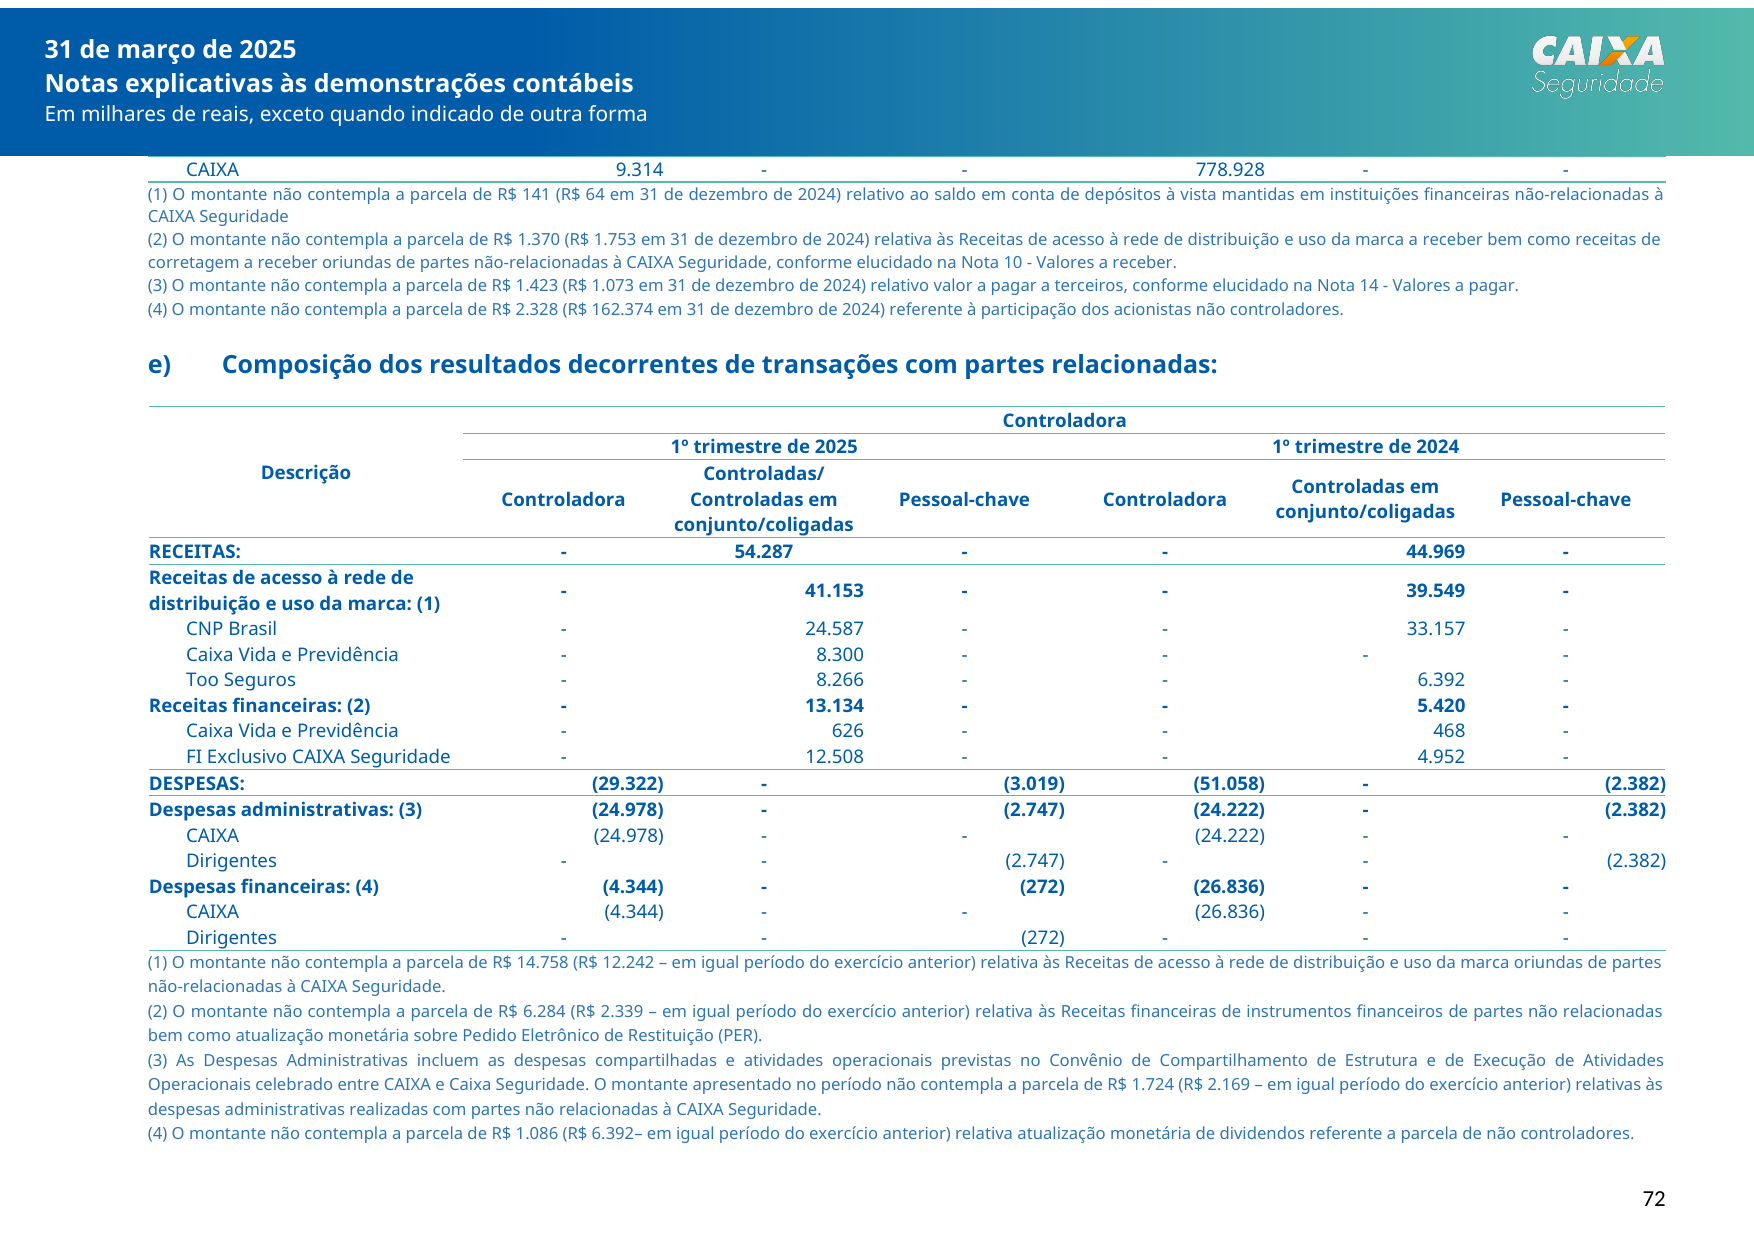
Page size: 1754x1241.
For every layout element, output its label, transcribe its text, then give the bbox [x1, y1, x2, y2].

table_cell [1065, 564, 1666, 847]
picture [1531, 34, 1666, 100]
text (1) O montante não contempla a parcela de R$ 141 (R$ 64 em 31 de dezembro de 2024) relativo ao saldo em conta de depósitos à vista mantidas em instituições financeiras não-relacionadas à CAIXA Seguridade [148, 183, 1665, 228]
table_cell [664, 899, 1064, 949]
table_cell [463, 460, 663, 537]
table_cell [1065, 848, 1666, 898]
text (2) O montante não contempla a parcela de R$ 6.284 (R$ 2.339 – em igual período do exercício anterior) relativa às Receitas financeiras de instrumentos financeiros de partes não relacionadas bem como atualização monetária sobre Pedido Eletrônico de Restituição (PER). [148, 999, 1665, 1047]
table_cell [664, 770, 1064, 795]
text (3) O montante não contempla a parcela de R$ 1.423 (R$ 1.073 em 31 de dezembro de 2024) relativo valor a pagar a terceiros, conforme elucidado na Nota 14 - Valores a pagar. [148, 273, 1665, 296]
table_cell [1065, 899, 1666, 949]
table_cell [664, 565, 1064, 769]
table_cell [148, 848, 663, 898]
list Composição dos resultados decorrentes de transações com partes relacionadas: [148, 347, 1665, 381]
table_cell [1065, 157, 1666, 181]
text (3) As Despesas Administrativas incluem as despesas compartilhadas e atividades operacionais previstas no Convênio de Compartilhamento de Estrutura e de Execução de Atividades Operacionais celebrado entre CAIXA e Caixa Seguridade. O montante apresentado no período não contempla a parcela de R$ 1.724 (R$ 2.169 – em igual período do exercício anterior) relativas às despesas administrativas realizadas com partes não relacionadas à CAIXA Seguridade. [148, 1048, 1665, 1120]
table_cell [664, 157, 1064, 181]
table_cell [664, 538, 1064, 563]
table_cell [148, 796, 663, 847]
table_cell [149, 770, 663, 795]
text (4) O montante não contempla a parcela de R$ 1.086 (R$ 6.392– em igual período do exercício anterior) relativa atualização monetária de dividendos referente a parcela de não controladores. [148, 1122, 1665, 1144]
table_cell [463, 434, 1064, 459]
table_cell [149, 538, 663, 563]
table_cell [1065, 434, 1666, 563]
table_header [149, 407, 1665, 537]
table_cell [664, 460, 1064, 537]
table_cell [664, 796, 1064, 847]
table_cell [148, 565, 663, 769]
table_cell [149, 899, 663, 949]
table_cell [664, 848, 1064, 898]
text (2) O montante não contempla a parcela de R$ 1.370 (R$ 1.753 em 31 de dezembro de 2024) relativa às Receitas de acesso à rede de distribuição e uso da marca a receber bem como receitas de corretagem a receber oriundas de partes não-relacionadas à CAIXA Seguridade, conforme elucidado na Nota 10 - Valores a receber. [148, 228, 1665, 273]
text (1) O montante não contempla a parcela de R$ 14.758 (R$ 12.242 – em igual período do exercício anterior) relativa às Receitas de acesso à rede de distribuição e uso da marca oriundas de partes não-relacionadas à CAIXA Seguridade. [148, 951, 1665, 998]
text (4) O montante não contempla a parcela de R$ 2.328 (R$ 162.374 em 31 de dezembro de 2024) referente à participação dos acionistas não controladores. [148, 298, 1665, 320]
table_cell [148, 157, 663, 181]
